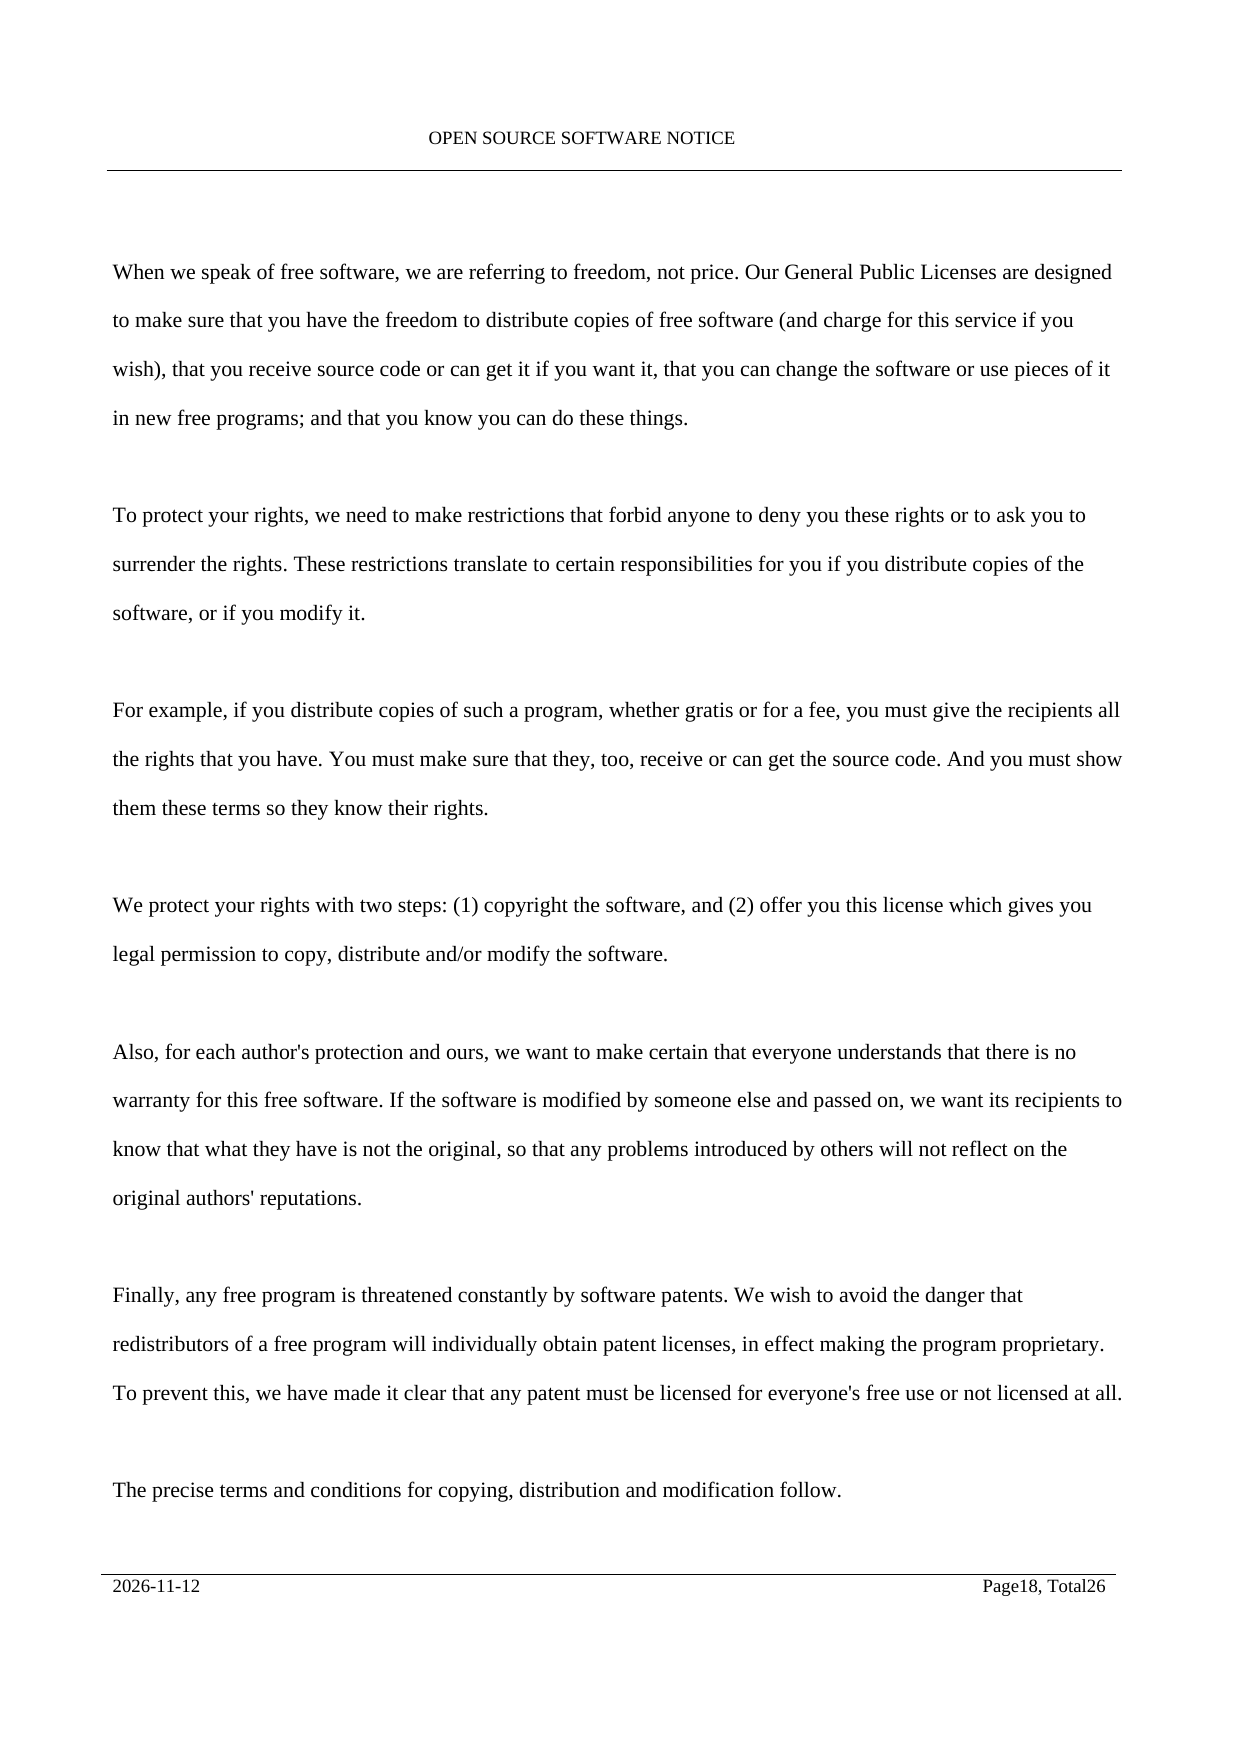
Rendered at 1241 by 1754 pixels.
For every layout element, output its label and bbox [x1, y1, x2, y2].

text [112, 206, 1128, 1506]
